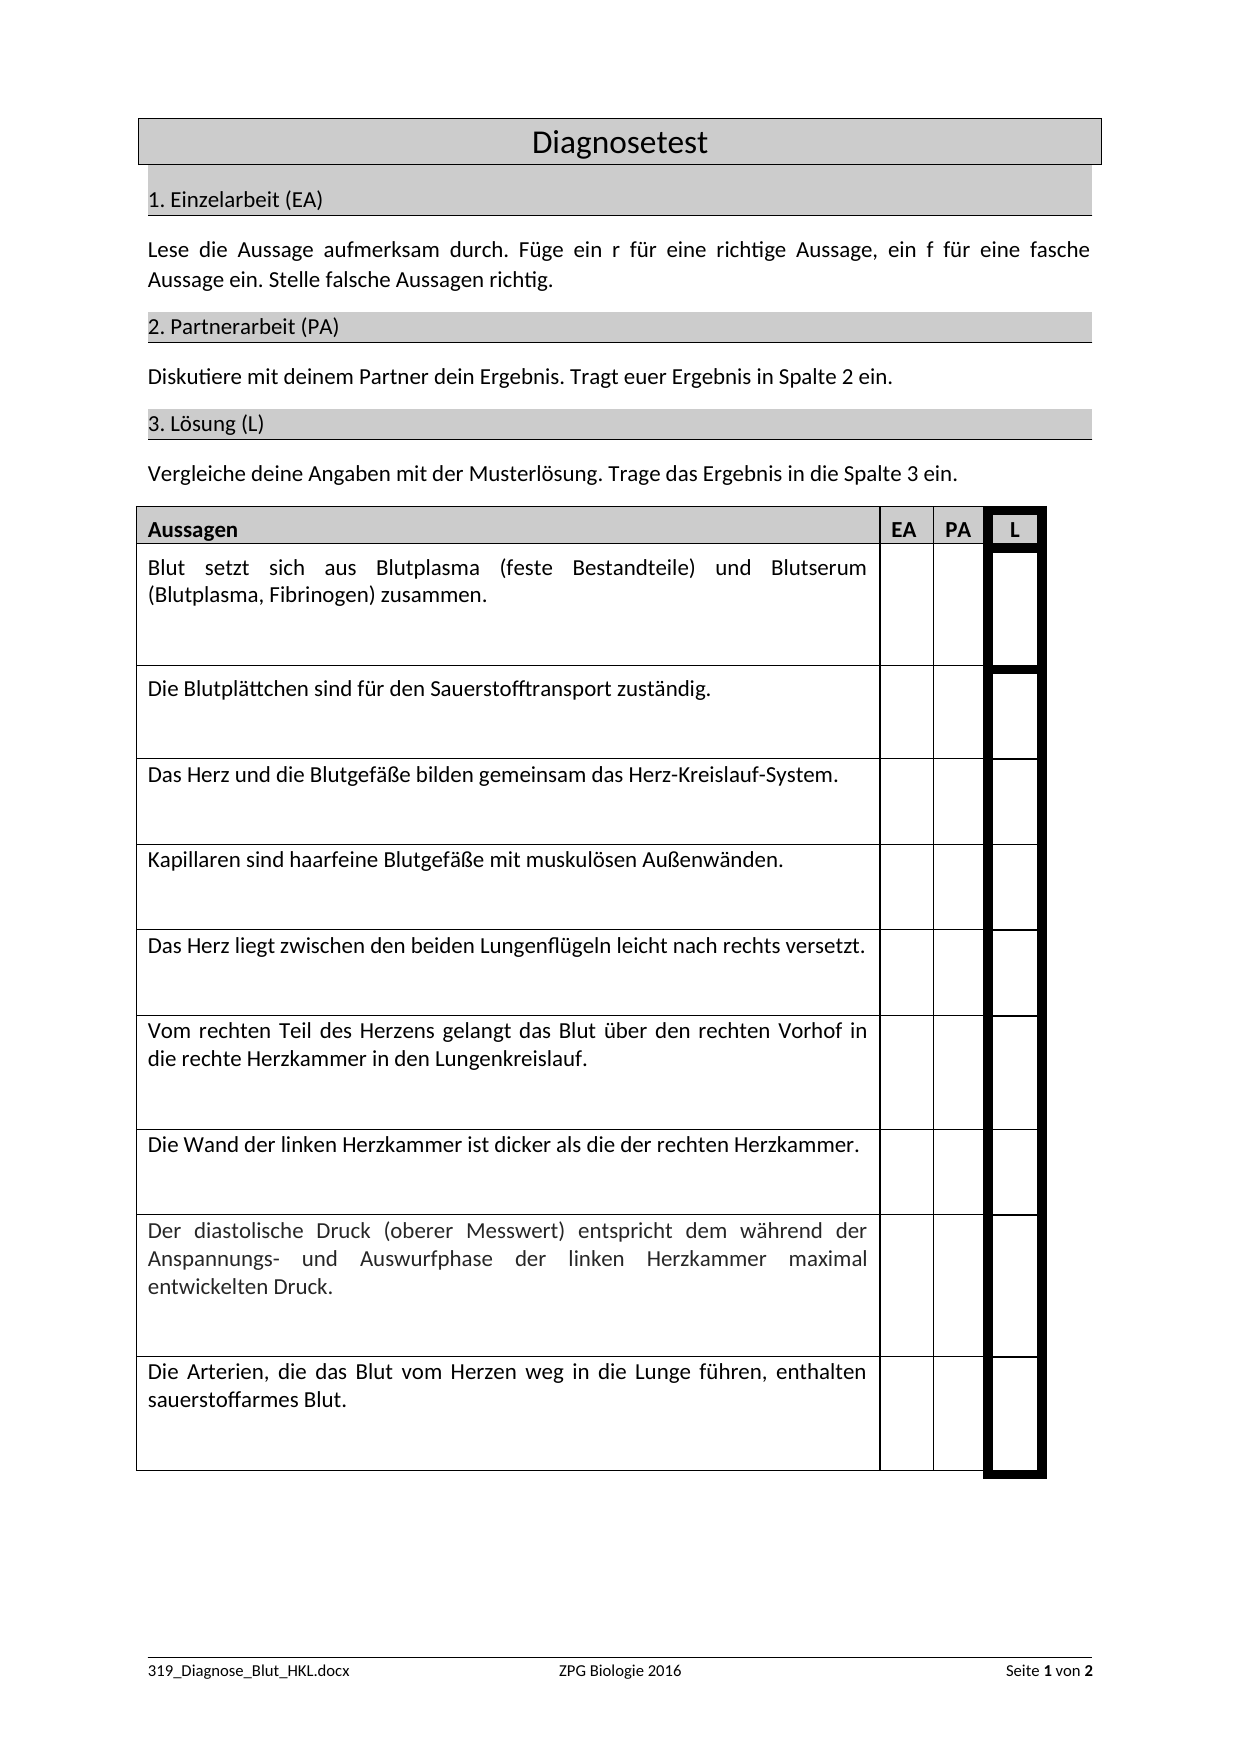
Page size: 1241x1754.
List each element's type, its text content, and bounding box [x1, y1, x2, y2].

table_cell [934, 845, 983, 929]
table_cell Die Arterien, die das Blut vom Herzen weg in die Lunge führen, enthalten sauerstoffarmes Blut. [137, 1357, 879, 1469]
table_header PA [934, 507, 983, 543]
text 1. Einzelarbeit (EA) [148, 185, 1092, 215]
table_cell Vom rechten Teil des Herzens gelangt das Blut über den rechten Vorhof in die rechte Herzkammer in den Lungenkreislauf. [137, 1016, 879, 1129]
table_cell [881, 1215, 933, 1356]
table_cell [993, 1017, 1037, 1129]
text Diskutiere mit deinem Partner dein Ergebnis. Tragt euer Ergebnis in Spalte 2 ein. [148, 362, 1092, 390]
table_cell [881, 1357, 933, 1469]
table_cell [993, 553, 1037, 665]
table_cell Die Wand der linken Herzkammer ist dicker als die der rechten Herzkammer. [137, 1130, 879, 1214]
table_header EA [881, 507, 933, 543]
table_cell [993, 931, 1037, 1015]
table_cell Der diastolische Druck (oberer Messwert) entspricht dem während der Anspannungs- und Auswurfphase der linken Herzkammer maximal entwickelten Druck. [137, 1215, 879, 1356]
table_cell [881, 930, 933, 1015]
table_cell [993, 1216, 1037, 1356]
table_cell [934, 930, 983, 1015]
text Diagnosetest [139, 119, 1101, 164]
table_cell [993, 1130, 1037, 1214]
table_cell Das Herz und die Blutgefäße bilden gemeinsam das Herz-Kreislauf-System. [137, 759, 879, 844]
table_cell Die Blutplättchen sind für den Sauerstofftransport zuständig. [137, 666, 879, 758]
table_cell [993, 845, 1037, 929]
table_cell [881, 544, 933, 665]
table_cell [934, 1215, 983, 1356]
table_cell [934, 666, 983, 758]
table_cell [934, 759, 983, 844]
table_cell Blut setzt sich aus Blutplasma (feste Bestandteile) und Blutserum (Blutplasma, Fibrinogen) zusammen. [137, 544, 879, 665]
table_cell [993, 760, 1037, 844]
table_cell Kapillaren sind haarfeine Blutgefäße mit muskulösen Außenwänden. [137, 845, 879, 929]
table_header Aussagen [137, 507, 879, 543]
table_cell [993, 1358, 1037, 1469]
table_cell [881, 666, 933, 758]
text 3. Lösung (L) [148, 409, 1092, 439]
text Vergleiche deine Angaben mit der Musterlösung. Trage das Ergebnis in die Spalte 3 ein. [148, 459, 1092, 487]
table_header L [993, 515, 1037, 543]
table_cell [934, 1130, 983, 1214]
table_cell Das Herz liegt zwischen den beiden Lungenflügeln leicht nach rechts versetzt. [137, 930, 879, 1015]
table_cell [881, 759, 933, 844]
text 2. Partnerarbeit (PA) [148, 312, 1092, 342]
table_cell [993, 674, 1037, 758]
table_cell [881, 1016, 933, 1129]
table_cell [881, 1130, 933, 1214]
table_cell [881, 845, 933, 929]
table_cell [934, 544, 983, 665]
table_cell [934, 1016, 983, 1129]
text Lese die Aussage aufmerksam durch. Füge ein r für eine richtige Aussage, ein f für eine fasche Aussage ein. Stelle falsche Aussagen richtig. [148, 235, 1092, 293]
table_cell [934, 1357, 983, 1469]
